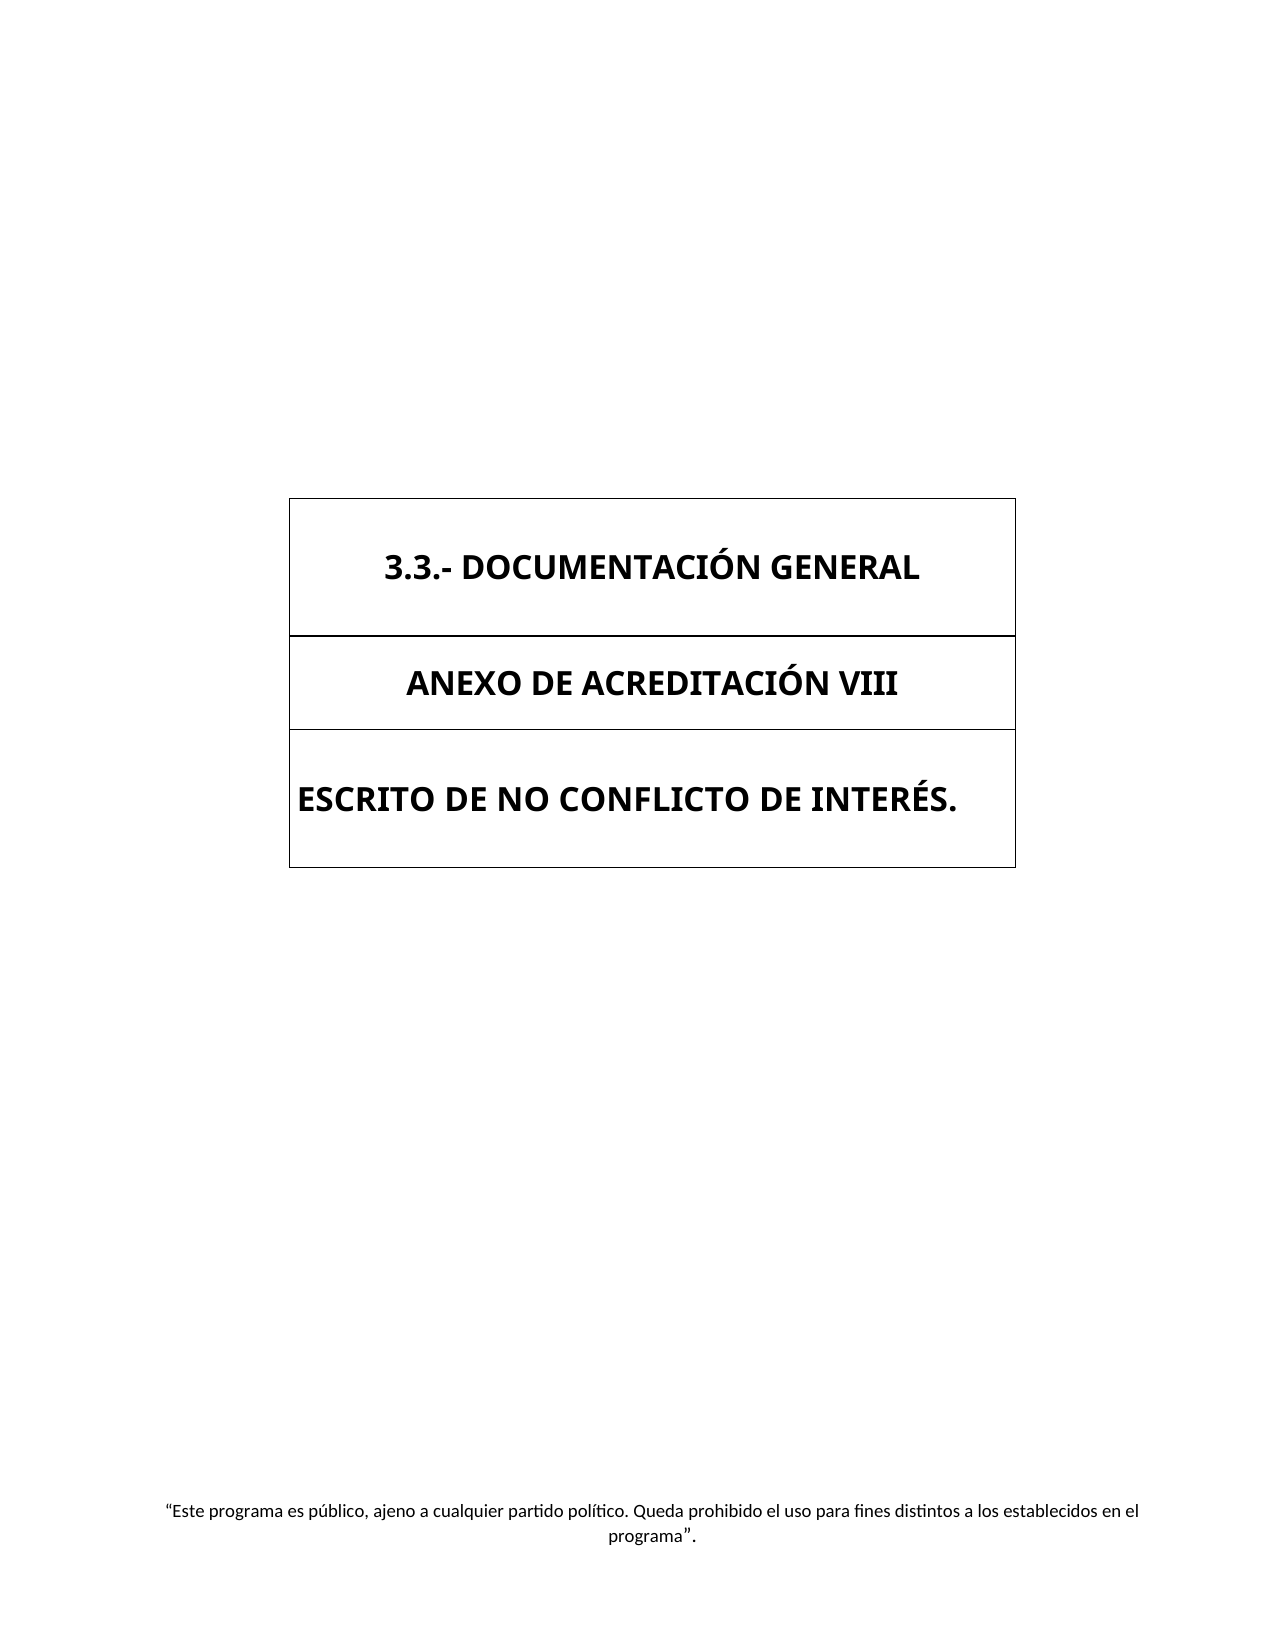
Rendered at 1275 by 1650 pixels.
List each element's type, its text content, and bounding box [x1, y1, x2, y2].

table_header 3.3.- DOCUMENTACIÓN GENERAL [290, 499, 1015, 635]
table_cell ESCRITO DE NO CONFLICTO DE INTERÉS. [290, 730, 1015, 867]
table_cell ANEXO DE ACREDITACIÓN VIII [290, 637, 1015, 729]
